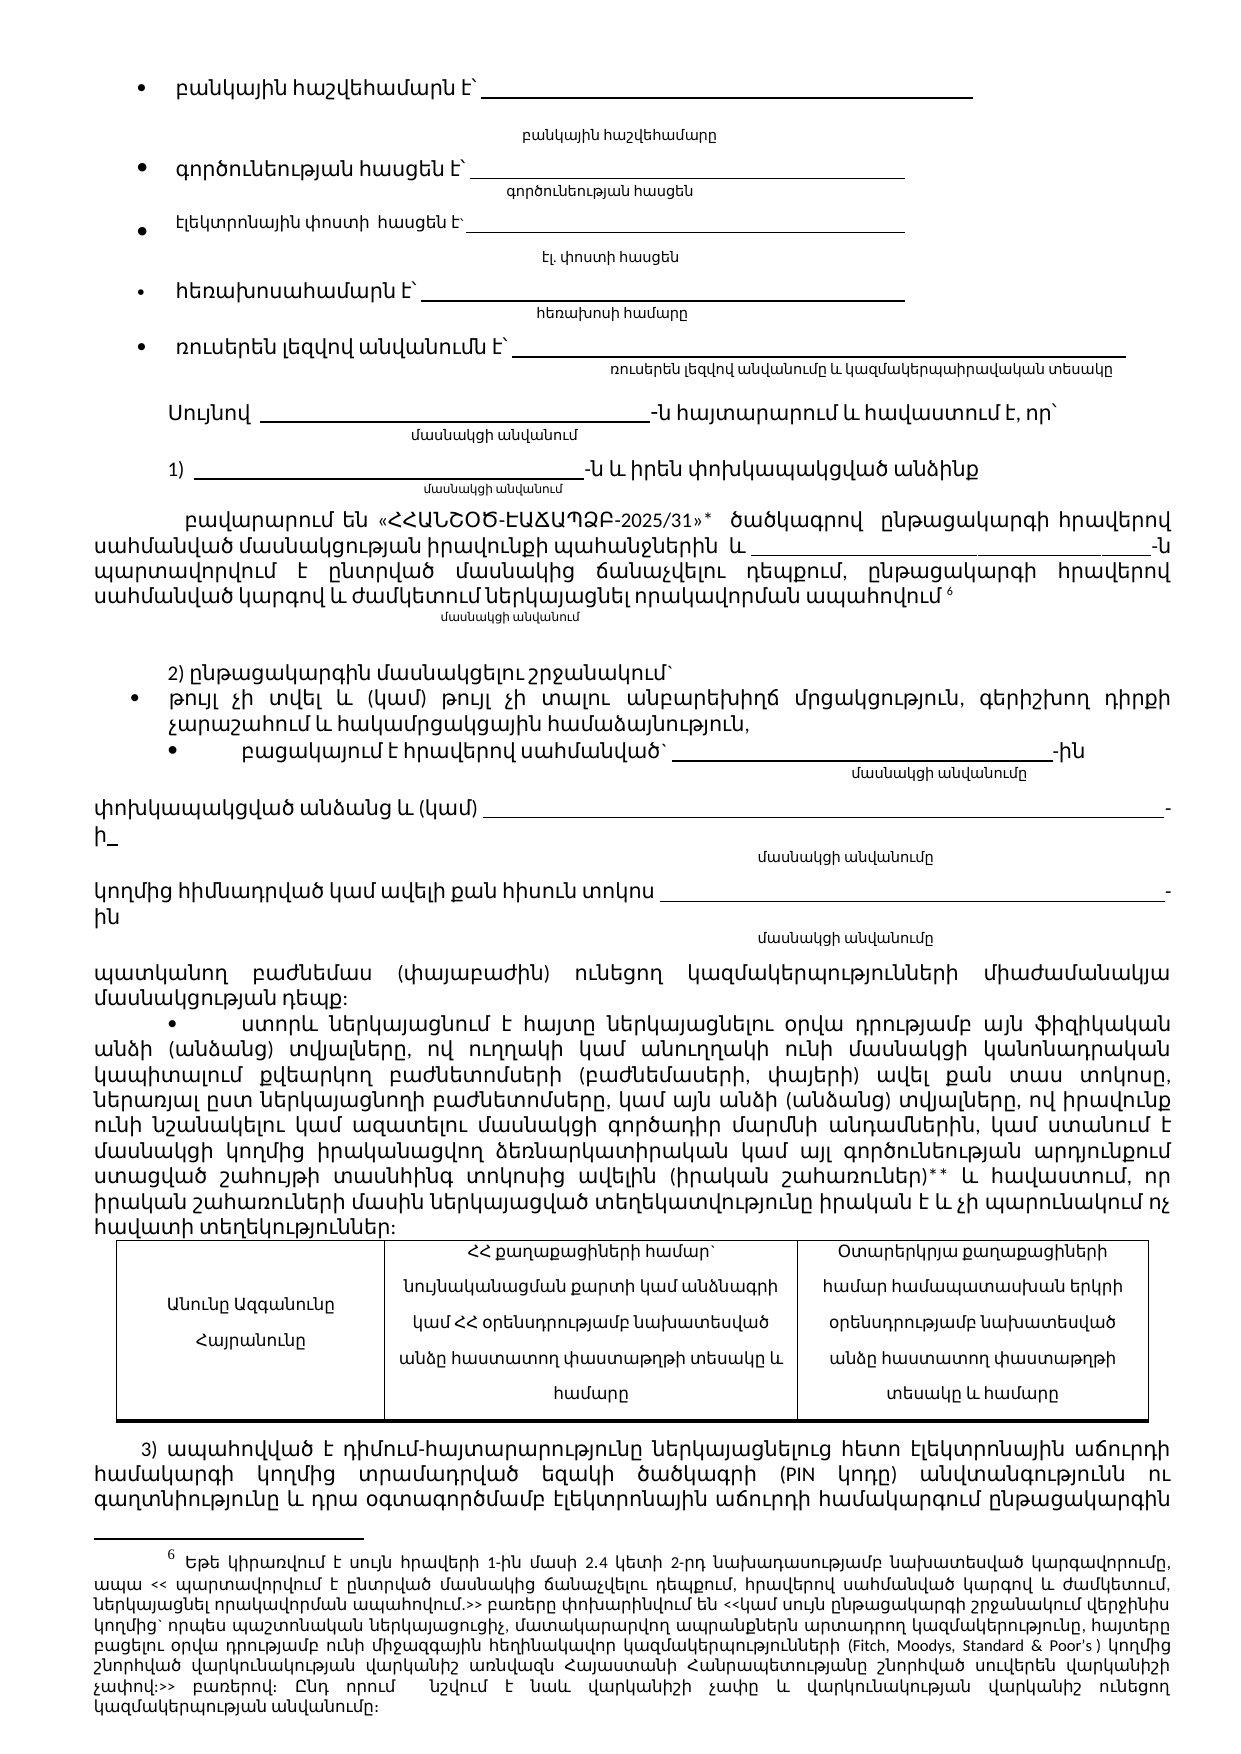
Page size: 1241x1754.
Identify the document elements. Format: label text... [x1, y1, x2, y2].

text բավարարում են «ՀՀԱՆՇՕԾ-ԷԱՃԱՊՁԲ-2025/31»* ծածկագրով ընթացակարգի հրավերով սահմանված մասնակցության իրավունքի պահանջներին և -ն պարտավորվում է ընտրված մասնակից ճանաչվելու դեպքում, ընթացակարգի հրավերով սահմանված կարգով և ժամկետում ներկայացնել որակավորման ապահովում [94, 507, 1171, 609]
list գործունեության հասցեն է՝ [138, 156, 1171, 182]
table_header Օտարերկրյա քաղաքացիների համար համապատասխան երկրի օրենսդրությամբ նախատեսված անձը հաստատող փաստաթղթի տեսակը և համարը [798, 1241, 1148, 1419]
list ստորև ներկայացնում է հայտը ներկայացնելու օրվա դրությամբ այն ֆիզիկական անձի (անձանց) տվյալները, ով ուղղակի կամ անուղղակի ունի մասնակցի կանոնադրական կապիտալում քվեարկող բաժնետոմսերի (բաժնեմասերի, փայերի) ավել քան տաս տոկոսը, ներառյալ ըստ ներկայացնողի բաժնետոմսերը, կամ այն անձի (անձանց) տվյալները, ով իրավունք ունի նշանակելու կամ ազատելու մասնակցի գործադիր մարմնի անդամներին, կամ ստանում է մասնակցի կողմից իրականացվող ձեռնարկատիրական կամ այլ գործունեության արդյունքում ստացված շահույթի տասնհինգ տոկոսից ավելին (իրական շահառուներ)** և հավաստում, որ իրական շահառուների մասին ներկայացված տեղեկատվությունը իրական է և չի պարունակում ոչ հավատի տեղեկություններ: [94, 1011, 1171, 1240]
list թույլ չի տվել և (կամ) թույլ չի տալու անբարեխիղճ մրցակցություն, գերիշխող դիրքի չարաշահում և հակամրցակցային համաձայնություն, [131, 685, 1171, 736]
text հեռախոսի համարը [462, 304, 1171, 334]
text կողմից հիմնադրված կամ ավելի քան հիսուն տոկոս -ին [94, 879, 1171, 929]
text պատկանող բաժնեմաս (փայաբաժին) ունեցող կազմակերպությունների միաժամանակյա մասնակցության դեպք: [94, 960, 1171, 1011]
text 1) -ն և իրեն փոխկապակցված անձինք [94, 457, 1171, 482]
list հեռախոսահամարն է՝ [138, 279, 1171, 304]
table_header ՀՀ քաղաքացիների համար` նույնականացման քարտի կամ անձնագրի կամ ՀՀ օրենսդրությամբ նախատեսված անձը հաստատող փաստաթղթի տեսակը և համարը [385, 1241, 797, 1419]
list էլեկտրոնային փոստի հասցեն է՝ [138, 212, 1171, 248]
text մասնակցի անվանում [94, 609, 1171, 634]
table_header Անունը Ազգանունը Հայրանունը [117, 1241, 384, 1419]
list բացակայում է հրավերով սահմանված` -ին [94, 736, 1171, 764]
text մասնակցի անվանում [94, 482, 1171, 507]
text մասնակցի անվանում [94, 426, 1171, 457]
text մասնակցի անվանումը [94, 848, 1171, 879]
text փոխկապակցված անձանց և (կամ) -ի [94, 795, 1171, 848]
text 2) ընթացակարգին մասնակցելու շրջանակում` [94, 660, 1171, 685]
text էլ. փոստի հասցեն [94, 248, 1171, 279]
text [94, 1436, 1171, 1512]
text մասնակցի անվանումը [94, 764, 1171, 795]
text Սույնով -ն հայտարարում և հավաստում է, որ՝ [94, 396, 1171, 426]
text ռուսերեն լեզվով անվանումը և կազմակերպաիրավական տեսակը [536, 360, 1171, 391]
list բանկային հաշվեհամարն է՝ [138, 75, 1171, 126]
text մասնակցի անվանումը [94, 929, 1171, 960]
text գործունեության հասցեն [94, 182, 1171, 212]
list ռուսերեն լեզվով անվանումն է՝ [138, 334, 1171, 360]
text բանկային հաշվեհամարը [94, 126, 1171, 156]
